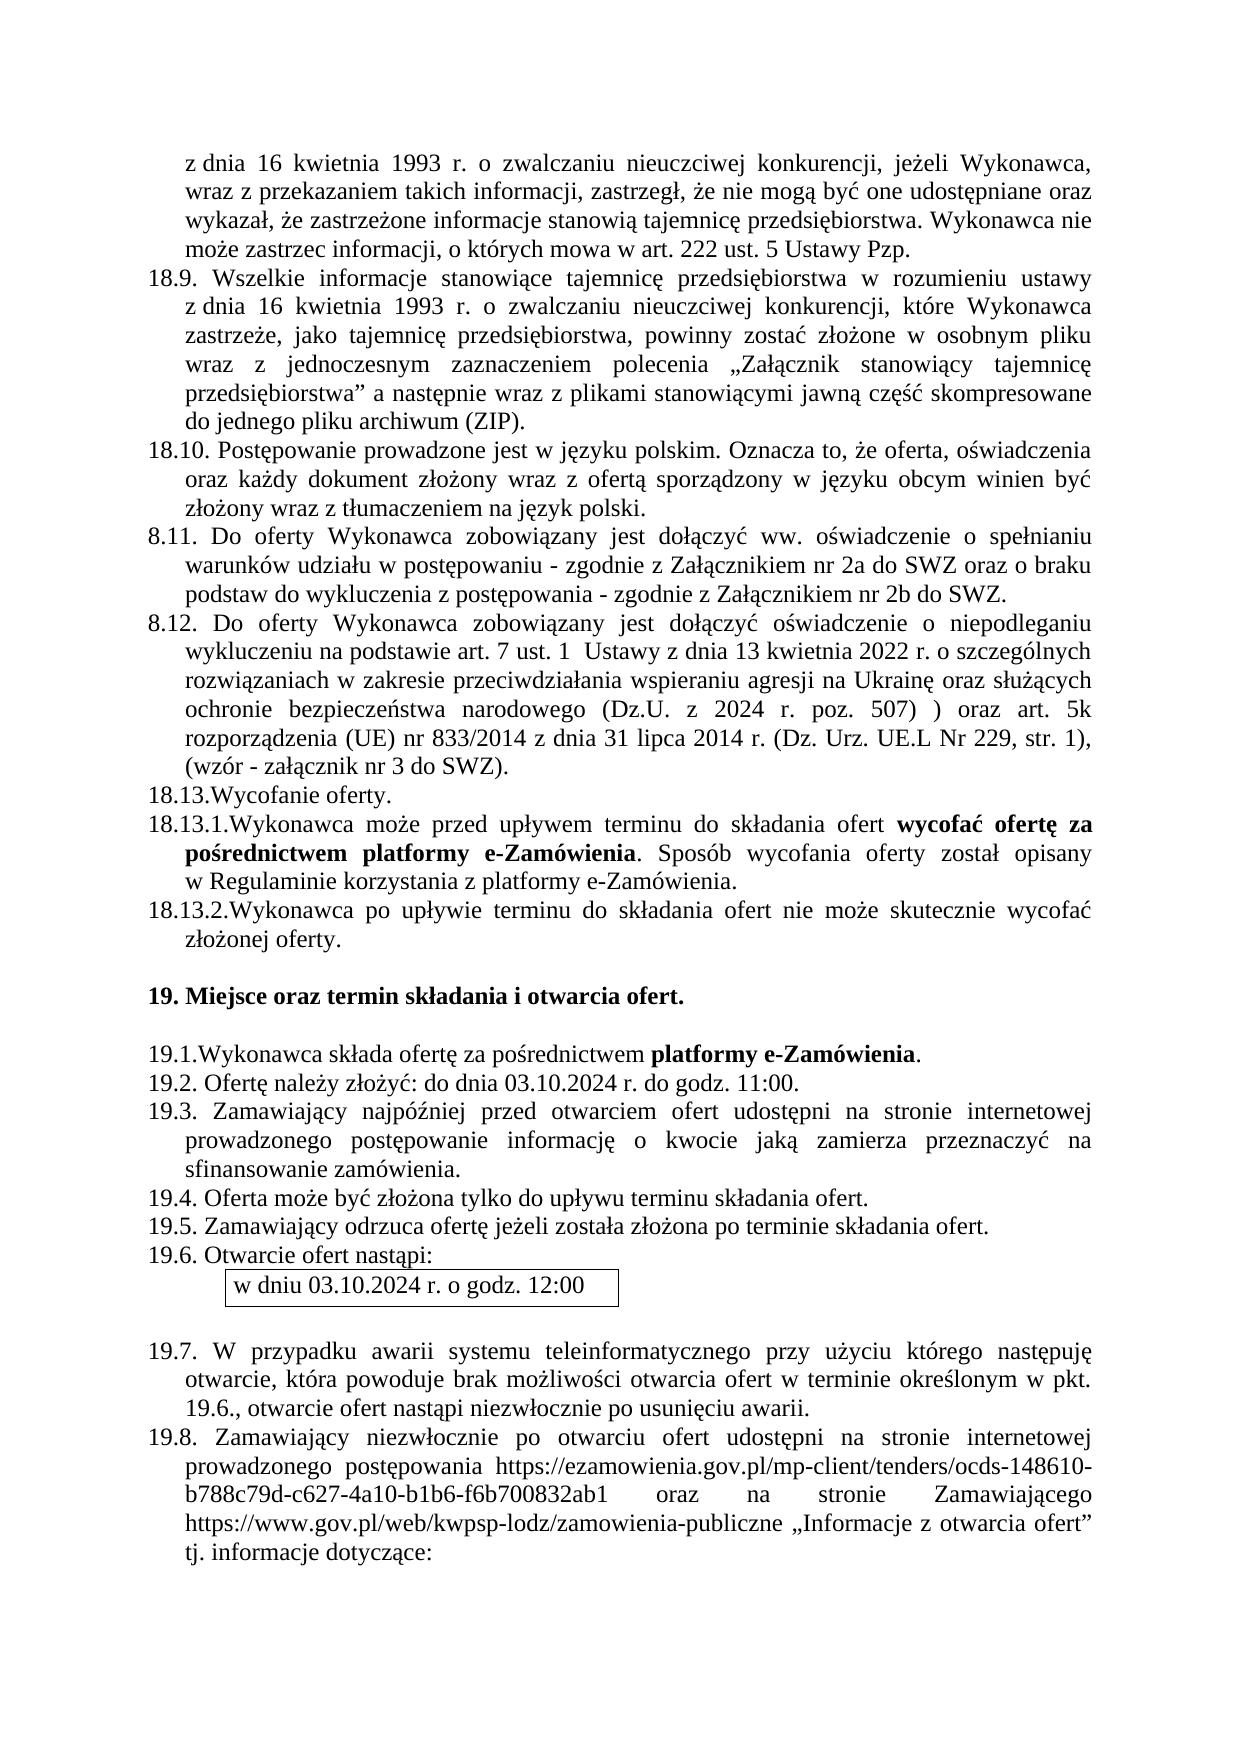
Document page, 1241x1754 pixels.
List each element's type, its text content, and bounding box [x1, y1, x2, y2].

text 19.6. Otwarcie ofert nastąpi: [148, 1240, 1093, 1269]
text 18.13.2.Wykonawca po upływie terminu do składania ofert nie może skutecznie wycofać złożonej oferty. [148, 895, 1093, 953]
text 19.2. Ofertę należy złożyć: do dnia 03.10.2024 r. do godz. 11:00. [148, 1068, 1093, 1096]
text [148, 148, 1093, 263]
text 19. Miejsce oraz termin składania i otwarcia ofert. [148, 981, 1093, 1010]
text 8.11. Do oferty Wykonawca zobowiązany jest dołączyć ww. oświadczenie o spełnianiu warunków udziału w postępowaniu - zgodnie z Załącznikiem nr 2a do SWZ oraz o braku podstaw do wykluczenia z postępowania - zgodnie z Załącznikiem nr 2b do SWZ. [148, 521, 1093, 608]
text 18.10. Postępowanie prowadzone jest w języku polskim. Oznacza to, że oferta, oświadczenia oraz każdy dokument złożony wraz z ofertą sporządzony w języku obcym winien być złożony wraz z tłumaczeniem na język polski. [148, 435, 1093, 521]
table_header w dniu 03.10.2024 r. o godz. 12:00 [226, 1270, 618, 1306]
text 18.13.Wycofanie oferty. [148, 780, 1093, 809]
text 19.4. Oferta może być złożona tylko do upływu terminu składania ofert. [148, 1183, 1093, 1211]
text 19.3. Zamawiający najpóźniej przed otwarciem ofert udostępni na stronie internetowej prowadzonego postępowanie informację o kwocie jaką zamierza przeznaczyć na sfinansowanie zamówienia. [148, 1096, 1093, 1183]
text 19.7. W przypadku awarii systemu teleinformatycznego przy użyciu którego następuję otwarcie, która powoduje brak możliwości otwarcia ofert w terminie określonym w pkt. 19.6., otwarcie ofert nastąpi niezwłocznie po usunięciu awarii. [148, 1336, 1093, 1422]
text 18.9. Wszelkie informacje stanowiące tajemnicę przedsiębiorstwa w rozumieniu ustawy z dnia 16 kwietnia 1993 r. o zwalczaniu nieuczciwej konkurencji, które Wykonawca zastrzeże, jako tajemnicę przedsiębiorstwa, powinny zostać złożone w osobnym pliku wraz z jednoczesnym zaznaczeniem polecenia „Załącznik stanowiący tajemnicę przedsiębiorstwa” a następnie wraz z plikami stanowiącymi jawną część skompresowane do jednego pliku archiwum (ZIP). [148, 263, 1093, 435]
text 19.1.Wykonawca składa ofertę za pośrednictwem platformy e-Zamówienia. [148, 1039, 1093, 1068]
text 18.13.1.Wykonawca może przed upływem terminu do składania ofert wycofać ofertę za pośrednictwem platformy e-Zamówienia. Sposób wycofania oferty został opisany w Regulaminie korzystania z platformy e-Zamówienia. [148, 809, 1093, 895]
text 8.12. Do oferty Wykonawca zobowiązany jest dołączyć oświadczenie o niepodleganiu wykluczeniu na podstawie art. 7 ust. 1 Ustawy z dnia 13 kwietnia 2022 r. o szczególnych rozwiązaniach w zakresie przeciwdziałania wspieraniu agresji na Ukrainę oraz służących ochronie bezpieczeństwa narodowego (Dz.U. z 2024 r. poz. 507) ) oraz art. 5k rozporządzenia (UE) nr 833/2014 z dnia 31 lipca 2014 r. (Dz. Urz. UE.L Nr 229, str. 1), (wzór - załącznik nr 3 do SWZ). [148, 608, 1093, 780]
text 19.5. Zamawiający odrzuca ofertę jeżeli została złożona po terminie składania ofert. [148, 1211, 1093, 1240]
text 19.8. Zamawiający niezwłocznie po otwarciu ofert udostępni na stronie internetowej prowadzonego postępowania https://ezamowienia.gov.pl/mp-client/tenders/ocds-148610-b788c79d-c627-4a10-b1b6-f6b700832ab1 oraz na stronie Zamawiającego https://www.gov.pl/web/kwpsp-lodz/zamowienia-publiczne „Informacje z otwarcia ofert” tj. informacje dotyczące: [148, 1422, 1093, 1566]
